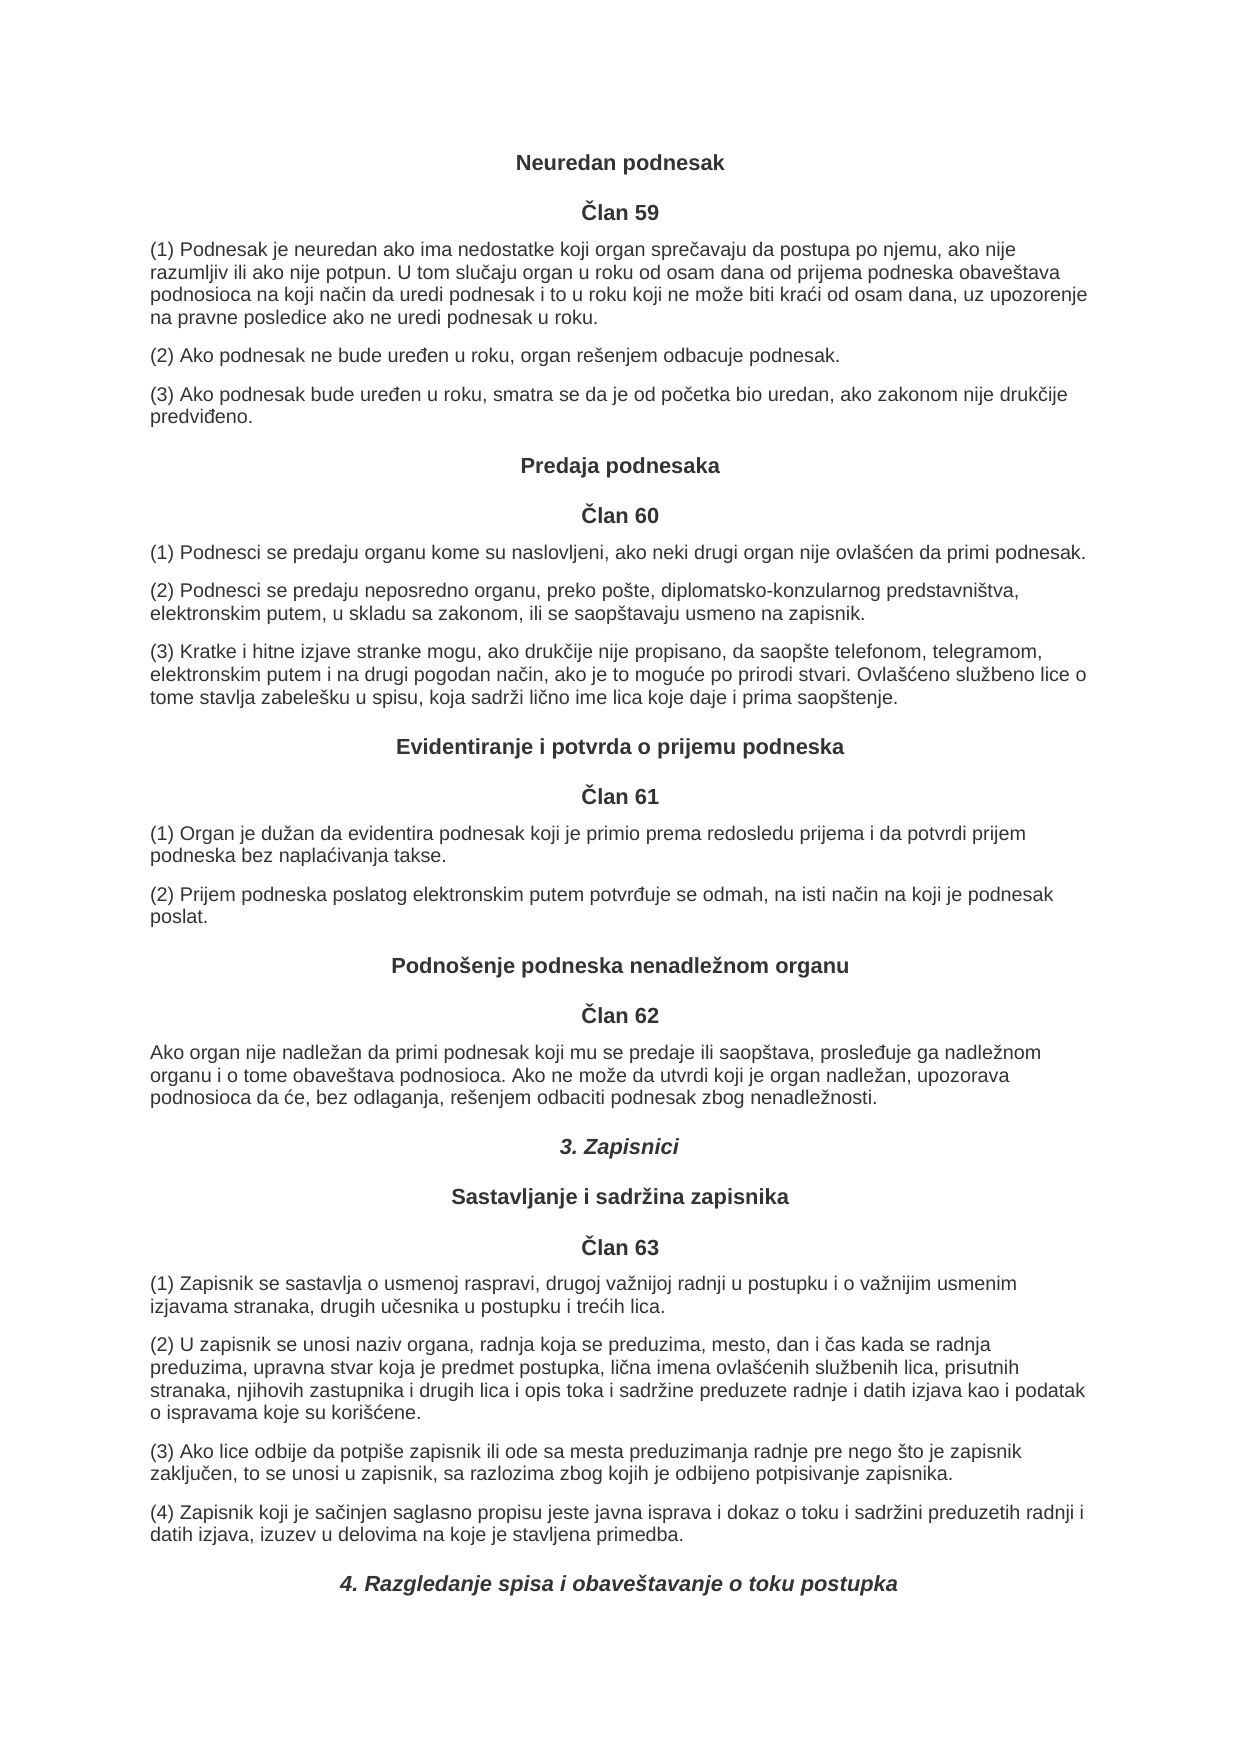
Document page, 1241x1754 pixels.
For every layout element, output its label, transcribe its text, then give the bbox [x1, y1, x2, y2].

text Član 61 [150, 784, 1090, 809]
text 3. Zapisnici [150, 1134, 1090, 1159]
text 4. Razgledanje spisa i obaveštavanje o toku postupka [150, 1571, 1090, 1596]
text (3) Ako podnesak bude uređen u roku, smatra se da je od početka bio uredan, ako zakonom nije drukčije predviđeno. [150, 383, 1090, 428]
text Predaja podnesaka [150, 453, 1090, 478]
text (3) Kratke i hitne izjave stranke mogu, ako drukčije nije propisano, da saopšte telefonom, telegramom, elektronskim putem i na drugi pogodan način, ako je to moguće po prirodi stvari. Ovlašćeno službeno lice o tome stavlja zabelešku u spisu, koja sadrži lično ime lica koje daje i prima saopštenje. [150, 640, 1090, 708]
text (2) U zapisnik se unosi naziv organa, radnja koja se preduzima, mesto, dan i čas kada se radnja preduzima, upravna stvar koja je predmet postupka, lična imena ovlašćenih službenih lica, prisutnih stranaka, njihovih zastupnika i drugih lica i opis toka i sadržine preduzete radnje i datih izjava kao i podatak o ispravama koje su korišćene. [150, 1333, 1090, 1424]
text (2) Ako podnesak ne bude uređen u roku, organ rešenjem odbacuje podnesak. [150, 344, 1090, 367]
text (3) Ako lice odbije da potpiše zapisnik ili ode sa mesta preduzimanja radnje pre nego što je zapisnik zaključen, to se unosi u zapisnik, sa razlozima zbog kojih je odbijeno potpisivanje zapisnika. [150, 1439, 1090, 1485]
text Evidentiranje i potvrda o prijemu podneska [150, 733, 1090, 759]
text (2) Podnesci se predaju neposredno organu, preko pošte, diplomatsko-konzularnog predstavništva, elektronskim putem, u skladu sa zakonom, ili se saopštavaju usmeno na zapisnik. [150, 579, 1090, 625]
text (1) Zapisnik se sastavlja o usmenoj raspravi, drugoj važnijoj radnji u postupku i o važnijim usmenim izjavama stranaka, drugih učesnika u postupku i trećih lica. [150, 1272, 1090, 1317]
text Član 62 [150, 1003, 1090, 1028]
text (1) Podnesak je neuredan ako ima nedostatke koji organ sprečavaju da postupa po njemu, ako nije razumljiv ili ako nije potpun. U tom slučaju organ u roku od osam dana od prijema podneska obaveštava podnosioca na koji način da uredi podnesak i to u roku koji ne može biti kraći od osam dana, uz upozorenje na pravne posledice ako ne uredi podnesak u roku. [150, 238, 1090, 329]
text Neuredan podnesak [150, 150, 1090, 175]
text (1) Podnesci se predaju organu kome su naslovljeni, ako neki drugi organ nije ovlašćen da primi podnesak. [150, 541, 1090, 564]
text Član 63 [150, 1234, 1090, 1259]
text (4) Zapisnik koji je sačinjen saglasno propisu jeste javna isprava i dokaz o toku i sadržini preduzetih radnji i datih izjava, izuzev u delovima na koje je stavljena primedba. [150, 1501, 1090, 1546]
text Ako organ nije nadležan da primi podnesak koji mu se predaje ili saopštava, prosleđuje ga nadležnom organu i o tome obaveštava podnosioca. Ako ne može da utvrdi koji je organ nadležan, upozorava podnosioca da će, bez odlaganja, rešenjem odbaciti podnesak zbog nenadležnosti. [150, 1041, 1090, 1109]
text Član 59 [150, 200, 1090, 225]
text Sastavljanje i sadržina zapisnika [150, 1184, 1090, 1209]
text Član 60 [150, 503, 1090, 528]
text Podnošenje podneska nenadležnom organu [150, 953, 1090, 978]
text (1) Organ je dužan da evidentira podnesak koji je primio prema redosledu prijema i da potvrdi prijem podneska bez naplaćivanja takse. [150, 821, 1090, 867]
text (2) Prijem podneska poslatog elektronskim putem potvrđuje se odmah, na isti način na koji je podnesak poslat. [150, 882, 1090, 928]
